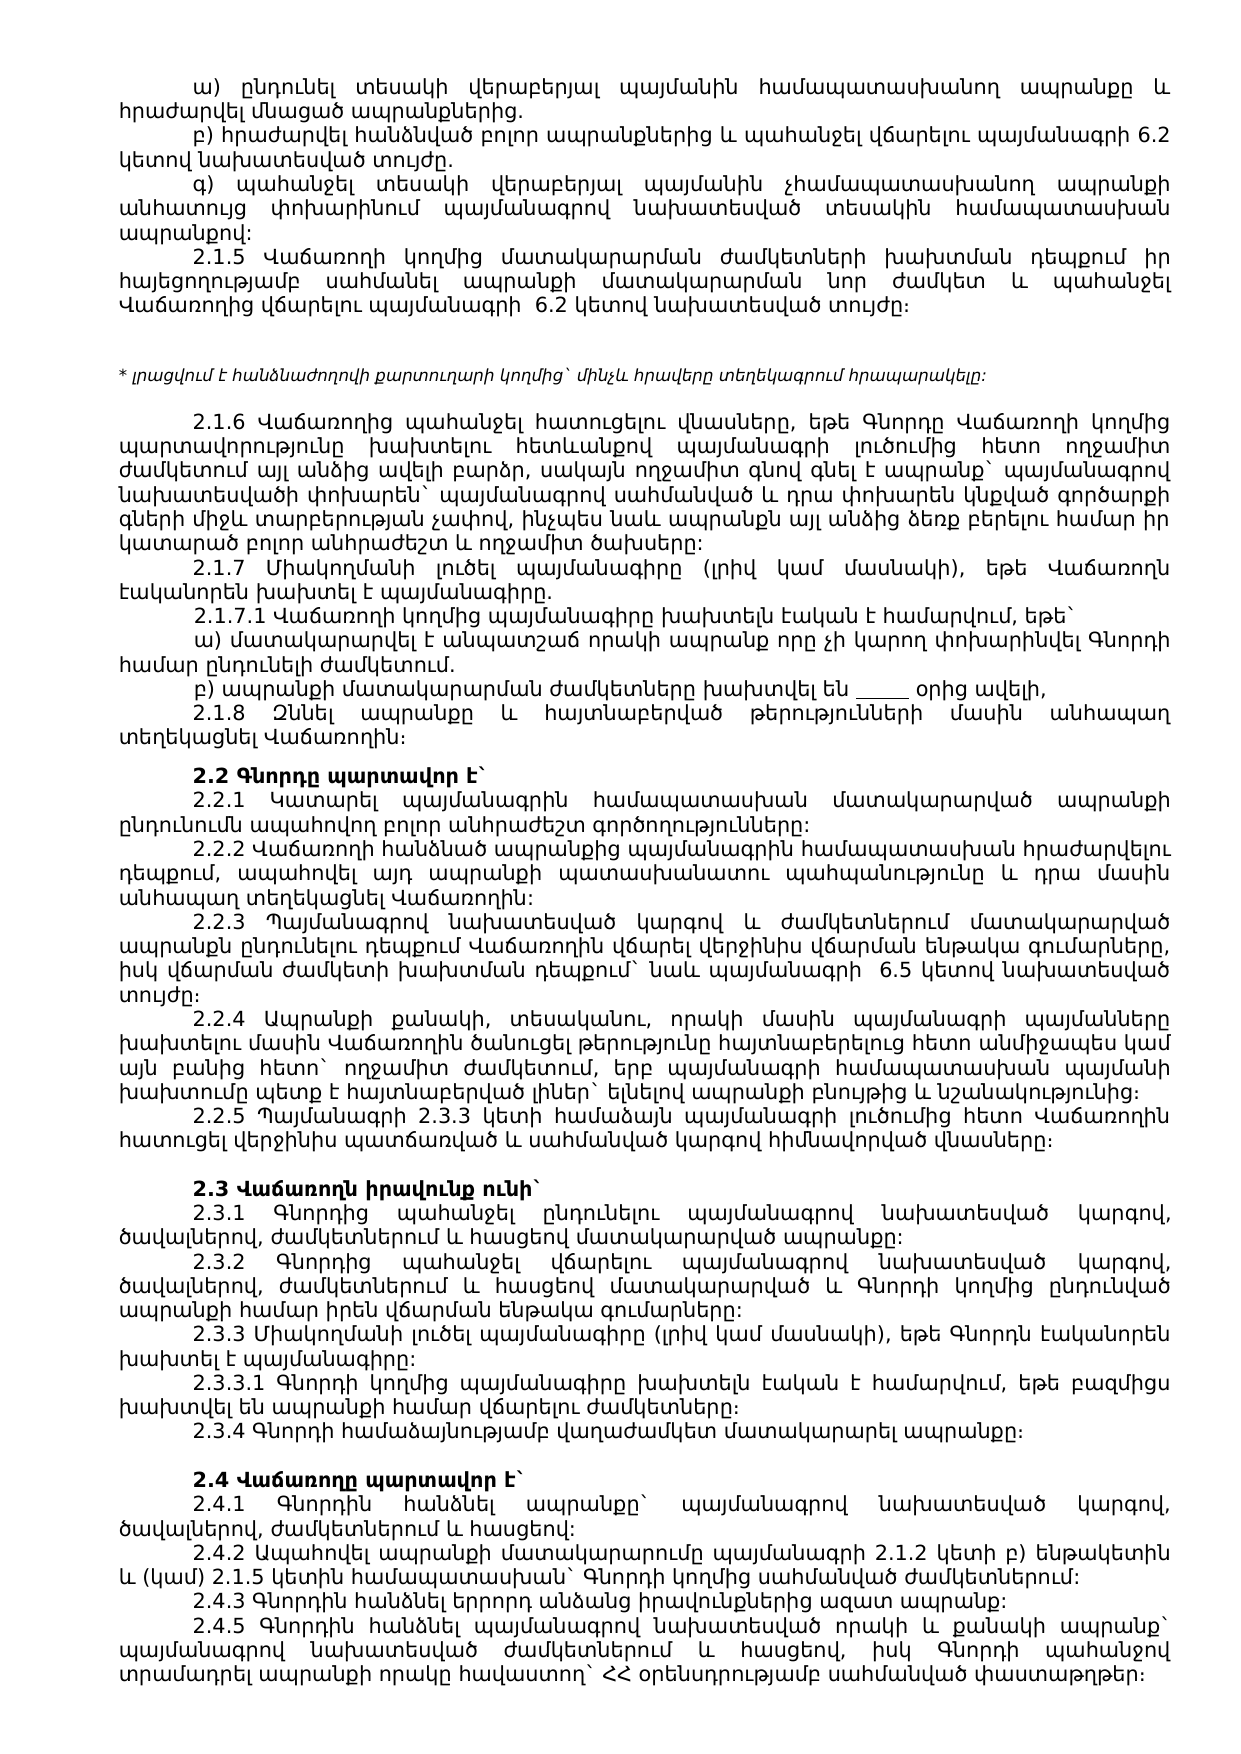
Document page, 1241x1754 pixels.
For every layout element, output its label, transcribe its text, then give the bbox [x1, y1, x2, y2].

text ա) ընդունել տեսակի վերաբերյալ պայմանին համապատասխանող ապրանքը և հրաժարվել մնացած ապրանքներից. [118, 75, 1171, 123]
text 2.3.1 Գնորդից պահանջել ընդունելու պայմանագրով նախատեսված կարգով, ծավալներով, ժամկետներում և հասցեով մատակարարված ապրանքը: [118, 1201, 1171, 1250]
text 2.1.7 Միակողմանի լուծել պայմանագիրը (լրիվ կամ մասնակի), եթե Վաճառողն էականորեն խախտել է պայմանագիրը. [118, 556, 1171, 604]
text 2.1.7.1 Վաճառողի կողմից պայմանագիրը խախտելն էական է համարվում, եթե` [118, 604, 1171, 628]
text 2.4.3 Գնորդին հանձնել երրորդ անձանց իրավունքներից ազատ ապրանք: [118, 1589, 1171, 1614]
text ա) մատակարարվել է անպատշաճ որակի ապրանք որը չի կարող փոխարինվել Գնորդի համար ընդունելի ժամկետում. [118, 628, 1171, 677]
text 2.3.3 Միակողմանի լուծել պայմանագիրը (լրիվ կամ մասնակի), եթե Գնորդն էականորեն խախտել է պայմանագիրը: [118, 1322, 1171, 1371]
text 2.4 Վաճառողը պարտավոր է` [118, 1468, 1171, 1492]
text գ) պահանջել տեսակի վերաբերյալ պայմանին չհամապատասխանող ապրանքի անհատույց փոխարինում պայմանագրով նախատեսված տեսակին համապատասխան ապրանքով: [118, 172, 1171, 245]
text 2.3.4 Գնորդի համաձայնությամբ վաղաժամկետ մատակարարել ապրանքը։ [118, 1419, 1171, 1444]
text 2.4.1 Գնորդին հանձնել ապրանքը` պայմանագրով նախատեսված կարգով, ծավալներով, ժամկետներում և հասցեով: [118, 1492, 1171, 1541]
text 2.3.2 Գնորդից պահանջել վճարելու պայմանագրով նախատեսված կարգով, ծավալներով, ժամկետներում և հասցեով մատակարարված և Գնորդի կողմից ընդունված ապրանքի համար իրեն վճարման ենթակա գումարները: [118, 1250, 1171, 1322]
text բ) հրաժարվել հանձնված բոլոր ապրանքներից և պահանջել վճարելու պայմանագրի 6.2 կետով նախատեսված տույժը. [118, 123, 1171, 172]
text 2.4.5 Գնորդին հանձնել պայմանագրով նախատեսված որակի և քանակի ապրանք` պայմանագրով նախատեսված ժամկետներում և հասցեով, իսկ Գնորդի պահանջով տրամադրել ապրանքի որակը հավաստող` ՀՀ օրենսդրությամբ սահմանված փաստաթղթեր։ [118, 1614, 1171, 1687]
text բ) ապրանքի մատակարարման ժամկետները խախտվել են օրից ավելի, [118, 677, 1171, 701]
text 2.3.3.1 Գնորդի կողմից պայմանագիրը խախտելն էական է համարվում, եթե բազմիցս խախտվել են ապրանքի համար վճարելու ժամկետները։ [118, 1371, 1171, 1419]
text 2.1.6 Վաճառողից պահանջել հատուցելու վնասները, եթե Գնորդը Վաճառողի կողմից պարտավորությունը խախտելու հետևանքով պայմանագրի լուծումից հետո ողջամիտ ժամկետում այլ անձից ավելի բարձր, սակայն ողջամիտ գնով գնել է ապրանք` պայմանագրով նախատեսվածի փոխարեն` պայմանագրով սահմանված և դրա փոխարեն կնքված գործարքի գների միջև տարբերության չափով, ինչպես նաև ապրանքն այլ անձից ձեռք բերելու համար իր կատարած բոլոր անհրաժեշտ և ողջամիտ ծախսերը: [118, 410, 1171, 556]
text 2.1.5 Վաճառողի կողմից մատակարարման ժամկետների խախտման դեպքում իր հայեցողությամբ սահմանել ապրանքի մատակարարման նոր ժամկետ և պահանջել Վաճառողից վճարելու պայմանագրի 6.2 կետով նախատեսված տույժը։ [118, 245, 1171, 318]
text 2.3 Վաճառողն իրավունք ունի` [118, 1177, 1171, 1201]
text 2.2 Գնորդը պարտավոր է` [118, 764, 1171, 788]
text 2.1.8 Զննել ապրանքը և հայտնաբերված թերությունների մասին անհապաղ տեղեկացնել Վաճառողին։ [118, 701, 1171, 750]
text 2.2.4 Ապրանքի քանակի, տեսականու, որակի մասին պայմանագրի պայմանները խախտելու մասին Վաճառողին ծանուցել թերությունը հայտնաբերելուց հետո անմիջապես կամ այն բանից հետո` ողջամիտ ժամկետում, երբ պայմանագրի համապատասխան պայմանի խախտումը պետք է հայտնաբերված լիներ` ելնելով ապրանքի բնույթից և նշանակությունից։ [118, 1007, 1171, 1104]
text 2.2.1 Կատարել պայմանագրին համապատասխան մատակարարված ապրանքի ընդունումն ապահովող բոլոր անհրաժեշտ գործողությունները: [118, 788, 1171, 837]
text 2.4.2 Ապահովել ապրանքի մատակարարումը պայմանագրի 2.1.2 կետի բ) ենթակետին և (կամ) 2.1.5 կետին համապատասխան` Գնորդի կողմից սահմանված ժամկետներում: [118, 1541, 1171, 1589]
text 2.2.2 Վաճառողի հանձնած ապրանքից պայմանագրին համապատասխան հրաժարվելու դեպքում, ապահովել այդ ապրանքի պատասխանատու պահպանությունը և դրա մասին անհապաղ տեղեկացնել Վաճառողին: [118, 837, 1171, 910]
text * լրացվում է հանձնաժողովի քարտուղարի կողմից` մինչև հրավերը տեղեկագրում հրապարակելը: [118, 366, 1171, 386]
text 2.2.3 Պայմանագրով նախատեսված կարգով և ժամկետներում մատակարարված ապրանքն ընդունելու դեպքում Վաճառողին վճարել վերջինիս վճարման ենթակա գումարները, իսկ վճարման ժամկետի խախտման դեպքում` նաև պայմանագրի 6.5 կետով նախատեսված տույժը։ [118, 910, 1171, 1007]
text 2.2.5 Պայմանագրի 2.3.3 կետի համաձայն պայմանագրի լուծումից հետո Վաճառողին հատուցել վերջինիս պատճառված և սահմանված կարգով հիմնավորված վնասները։ [118, 1104, 1171, 1153]
